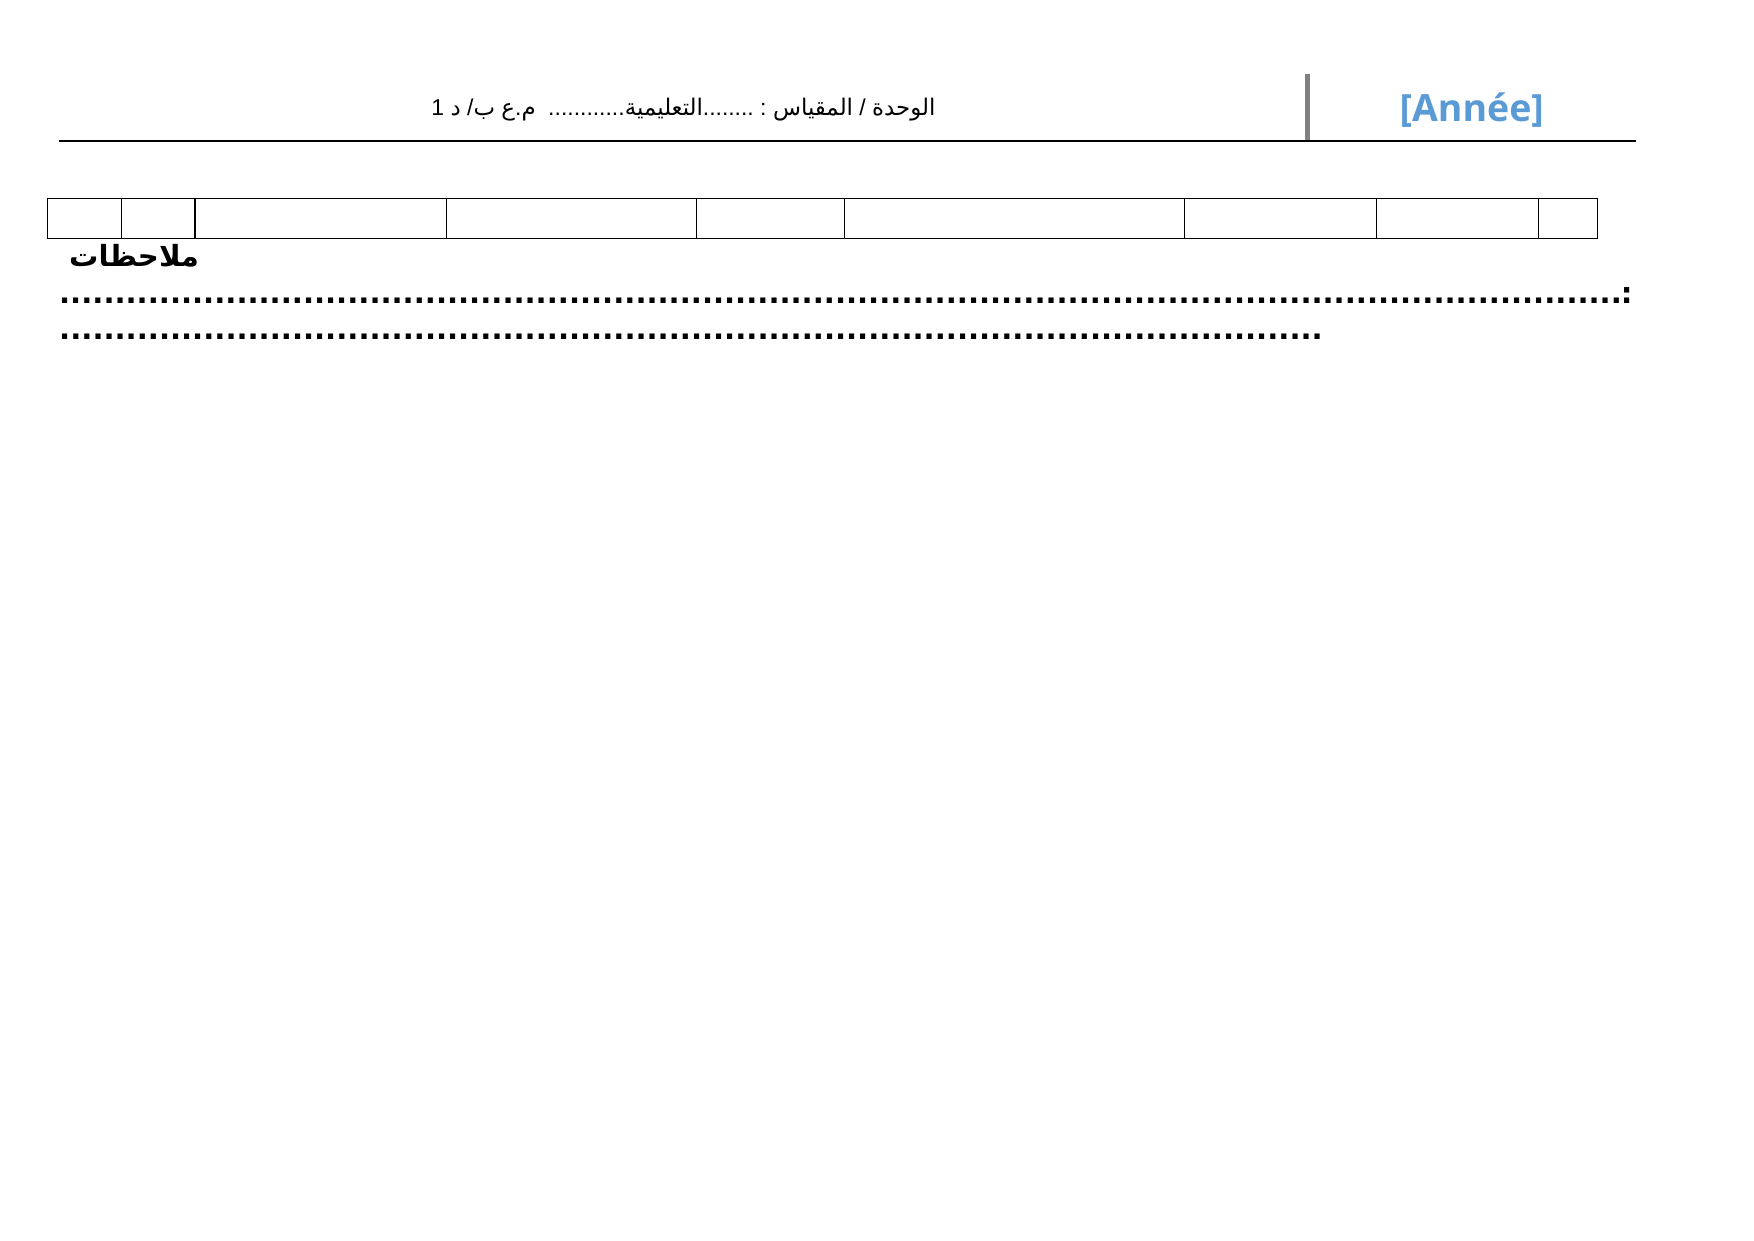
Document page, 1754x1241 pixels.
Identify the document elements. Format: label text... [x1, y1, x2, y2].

table_cell [845, 199, 1184, 238]
table_cell [1539, 199, 1597, 238]
table_cell [48, 199, 121, 238]
table_cell [1185, 199, 1376, 238]
table_cell [697, 199, 844, 238]
table_cell [447, 199, 696, 238]
table_cell [196, 199, 446, 238]
table_cell [1377, 199, 1538, 238]
text ملاحظات :............................................................................................................................................................................................................................................................... [59, 239, 1636, 347]
table_cell [122, 199, 194, 238]
